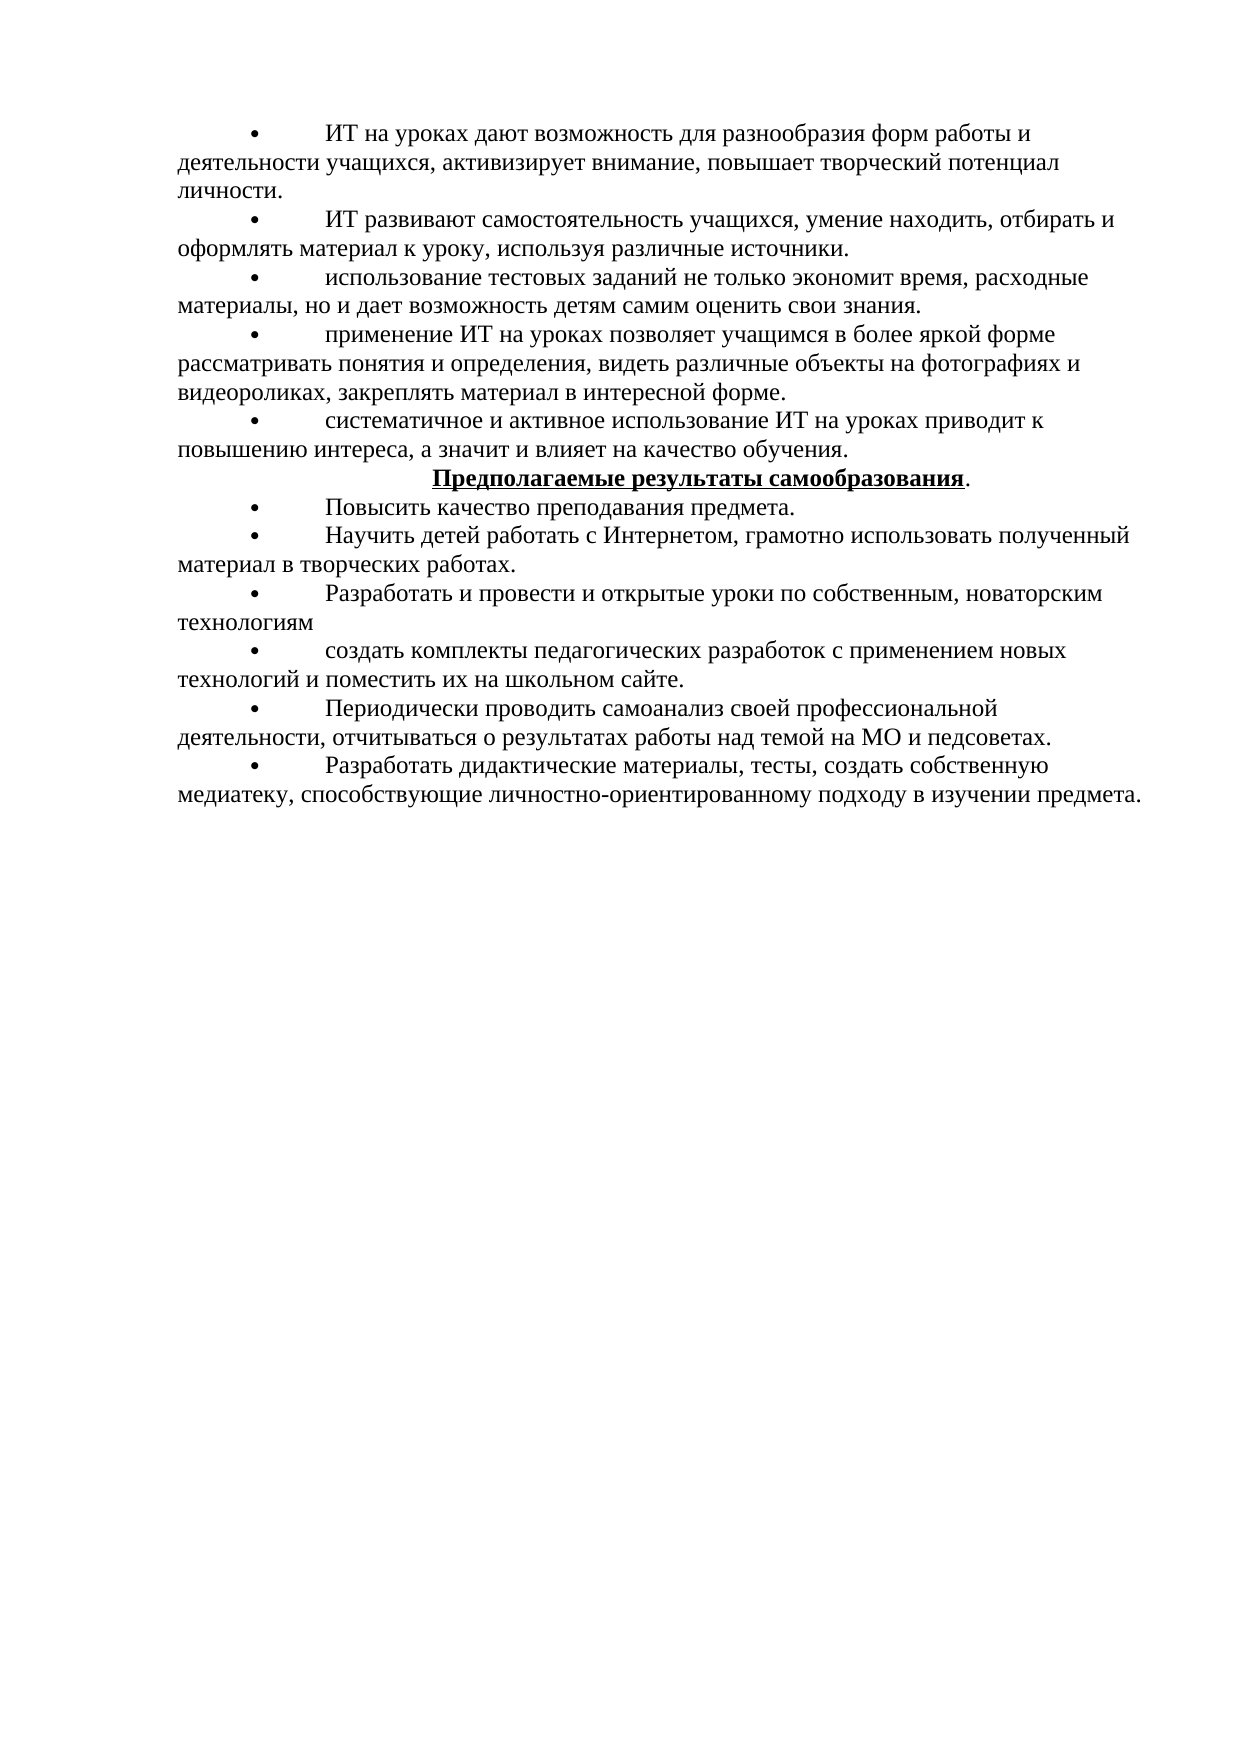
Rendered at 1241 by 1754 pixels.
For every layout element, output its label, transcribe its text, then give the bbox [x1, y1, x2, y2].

list создать комплекты педагогических разработок с применением новых технологий и поместить их на школьном сайте. [177, 636, 1152, 693]
list Повысить качество преподавания предмета. [177, 492, 1152, 521]
list систематичное и активное использование ИТ на уроках приводит к повышению интереса, а значит и влияет на качество обучения. [177, 406, 1152, 463]
list Разработать дидактические материалы, тесты, создать собственную медиатеку, способствующие личностно-ориентированному подходу в изучении предмета. [177, 751, 1152, 808]
list использование тестовых заданий не только экономит время, расходные материалы, но и дает возможность детям самим оценить свои знания. [177, 262, 1152, 319]
list ИТ развивают самостоятельность учащихся, умение находить, отбирать и оформлять материал к уроку, используя различные источники. [177, 204, 1152, 262]
list применение ИТ на уроках позволяет учащимся в более яркой форме рассматривать понятия и определения, видеть различные объекты на фотографиях и видеороликах, закреплять материал в интересной форме. [177, 319, 1152, 406]
text Предполагаемые результаты самообразования. [177, 463, 1152, 492]
list Разработать и провести и открытые уроки по собственным, новаторским технологиям [177, 578, 1152, 636]
list ИТ на уроках дают возможность для разнообразия форм работы и деятельности учащихся, активизирует внимание, повышает творческий потенциал личности. [177, 118, 1152, 204]
list Научить детей работать с Интернетом, грамотно использовать полученный материал в творческих работах. [177, 521, 1152, 578]
list Периодически проводить самоанализ своей профессиональной деятельности, отчитываться о результатах работы над темой на МО и педсоветах. [177, 693, 1152, 751]
